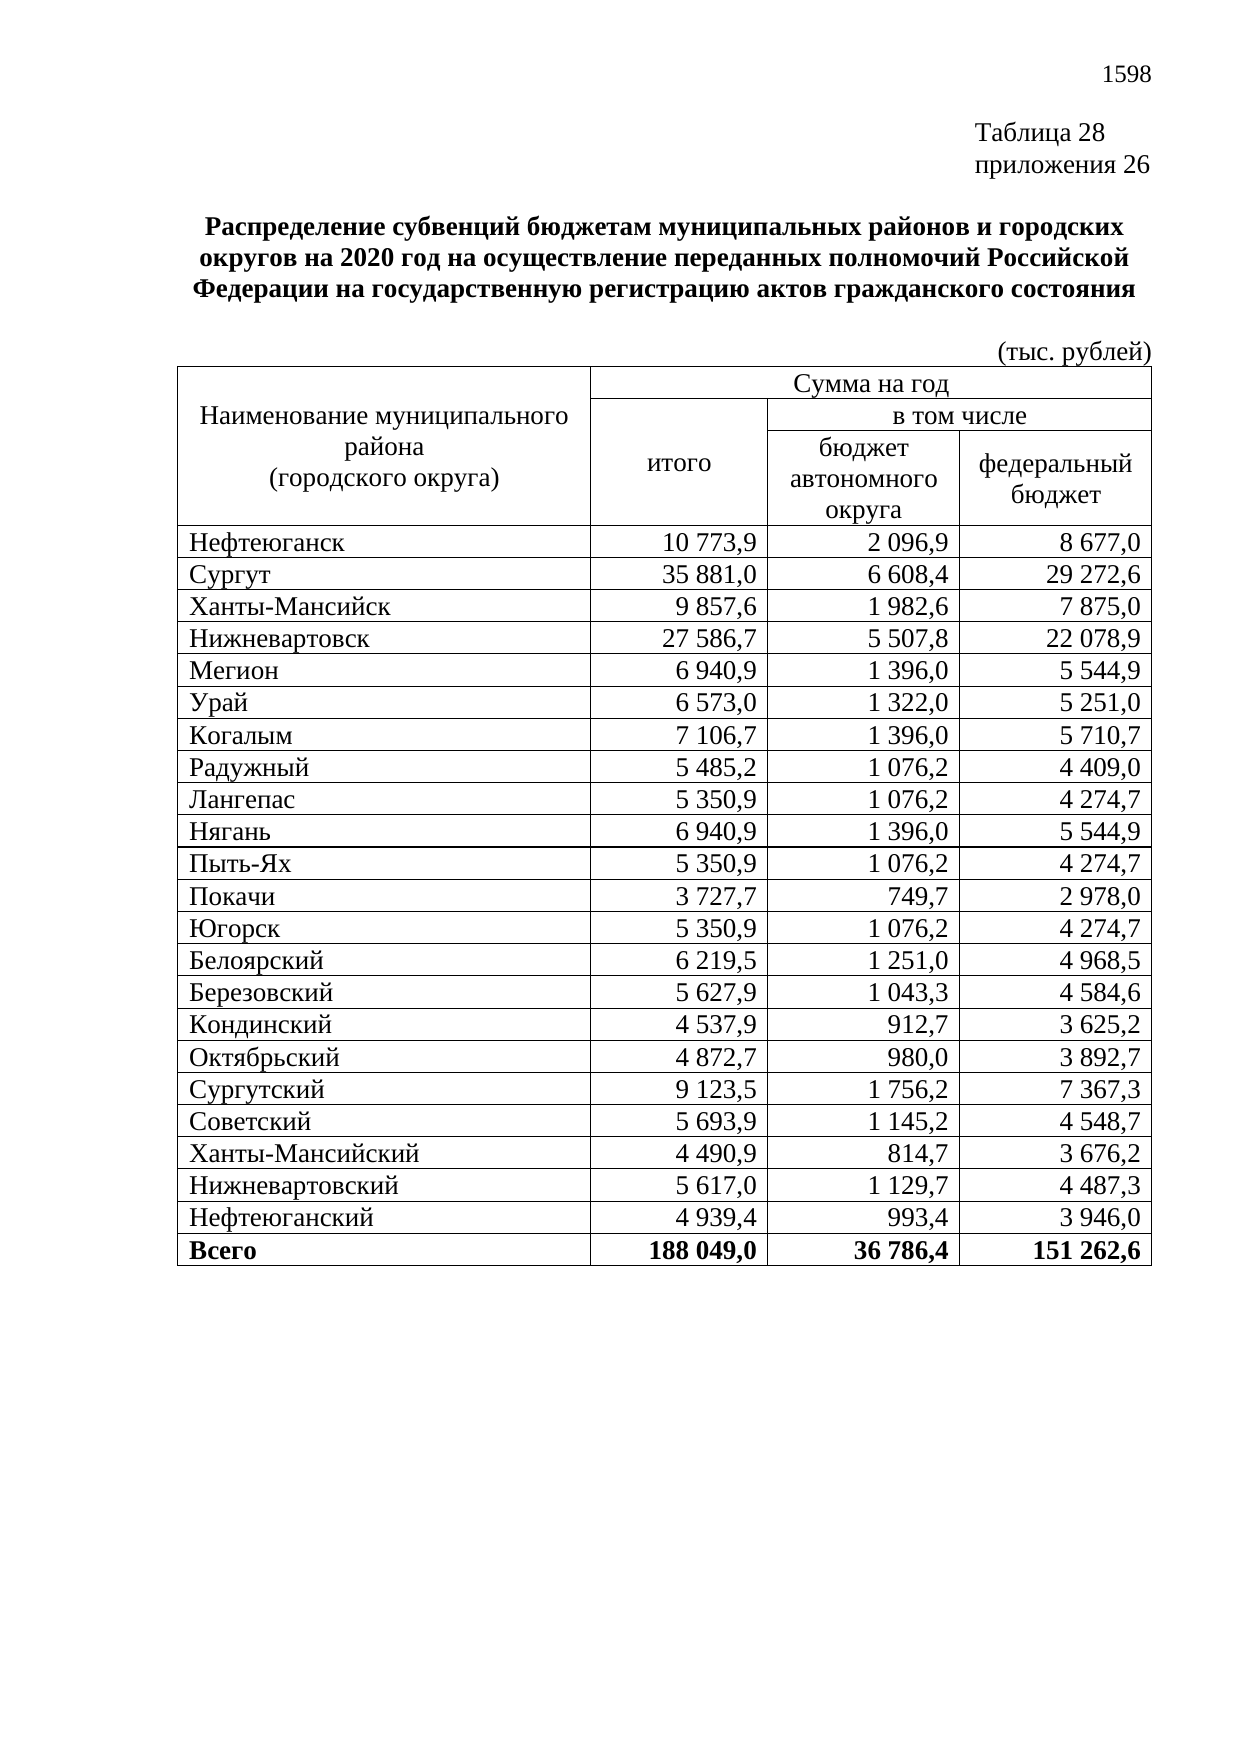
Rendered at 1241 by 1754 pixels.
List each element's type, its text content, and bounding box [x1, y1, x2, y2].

table_cell 1 396,0 [768, 654, 959, 686]
table_cell Нефтеюганский [178, 1202, 590, 1233]
table_cell 8 677,0 [960, 526, 1151, 557]
table_cell Всего [178, 1234, 590, 1265]
table_cell 980,0 [768, 1041, 959, 1072]
table_cell Нижневартовский [178, 1169, 590, 1201]
table_cell 4 968,5 [960, 944, 1151, 975]
table_cell 1 756,2 [768, 1073, 959, 1104]
text приложения 26 [974, 148, 1152, 179]
table_cell 2 978,0 [960, 880, 1151, 911]
table_cell Покачи [178, 880, 590, 911]
table_cell Кондинский [178, 1009, 590, 1039]
table_cell Пыть-Ях [178, 848, 590, 879]
table_cell 912,7 [768, 1009, 959, 1039]
table_cell 4 274,7 [960, 783, 1151, 814]
table_cell Нижневартовск [178, 622, 590, 653]
table_cell 7 106,7 [591, 719, 767, 750]
table_cell 5 485,2 [591, 751, 767, 782]
table_cell 27 586,7 [591, 622, 767, 653]
table_cell Сургутский [178, 1073, 590, 1104]
table_cell Ханты-Мансийский [178, 1137, 590, 1168]
table_cell 1 145,2 [768, 1105, 959, 1136]
table_cell 6 608,4 [768, 558, 959, 589]
table_cell 3 946,0 [960, 1202, 1151, 1233]
table_cell Белоярский [178, 944, 590, 975]
table_cell 4 537,9 [591, 1009, 767, 1039]
table_cell 7 875,0 [960, 590, 1151, 621]
table_cell 9 857,6 [591, 590, 767, 621]
table_cell 5 544,9 [960, 815, 1151, 846]
table_cell 7 367,3 [960, 1073, 1151, 1104]
table_cell 6 940,9 [591, 654, 767, 686]
table_cell 29 272,6 [960, 558, 1151, 589]
table_cell 5 617,0 [591, 1169, 767, 1201]
table_cell бюджет автономного округа [768, 431, 959, 524]
table_cell 4 274,7 [960, 912, 1151, 943]
table_cell Радужный [178, 751, 590, 782]
table_cell Когалым [178, 719, 590, 750]
table_cell 3 625,2 [960, 1009, 1151, 1039]
table_cell 6 573,0 [591, 687, 767, 718]
table_cell итого [591, 399, 767, 524]
table_cell 4 939,4 [591, 1202, 767, 1233]
table_cell 10 773,9 [591, 526, 767, 557]
table_cell в том числе [768, 399, 1151, 430]
table_cell 5 710,7 [960, 719, 1151, 750]
table_cell 749,7 [768, 880, 959, 911]
table_cell федеральный бюджет [960, 431, 1151, 524]
table_cell Югорск [178, 912, 590, 943]
table_cell 4 274,7 [960, 848, 1151, 879]
table_cell 1 076,2 [768, 912, 959, 943]
table_cell 5 350,9 [591, 848, 767, 879]
table_cell 1 396,0 [768, 815, 959, 846]
table_cell 6 219,5 [591, 944, 767, 975]
table_cell 4 548,7 [960, 1105, 1151, 1136]
table_cell 1 076,2 [768, 751, 959, 782]
table_cell Лангепас [178, 783, 590, 814]
table_cell 4 872,7 [591, 1041, 767, 1072]
table_cell 4 490,9 [591, 1137, 767, 1168]
table_cell 1 982,6 [768, 590, 959, 621]
table_cell 1 043,3 [768, 976, 959, 1007]
table_cell 1 251,0 [768, 944, 959, 975]
table_header Наименование муниципального района (городского округа) [178, 367, 590, 524]
table_cell 5 251,0 [960, 687, 1151, 718]
table_cell 814,7 [768, 1137, 959, 1168]
table_cell Сургут [178, 558, 590, 589]
table_cell 4 487,3 [960, 1169, 1151, 1201]
table_cell 5 507,8 [768, 622, 959, 653]
table_cell 4 584,6 [960, 976, 1151, 1007]
text (тыс. рублей) [177, 334, 1152, 366]
table_cell 993,4 [768, 1202, 959, 1233]
table_cell 35 881,0 [591, 558, 767, 589]
table_cell 1 076,2 [768, 783, 959, 814]
table_cell Октябрьский [178, 1041, 590, 1072]
table_header Сумма на год [591, 367, 1151, 398]
table_cell 9 123,5 [591, 1073, 767, 1104]
table_cell 4 409,0 [960, 751, 1151, 782]
text Распределение субвенций бюджетам муниципальных районов и городских округов на 2020 год на осуществление переданных полномочий Российской Федерации на государственную регистрацию актов гражданского состояния [177, 210, 1152, 303]
table_cell Мегион [178, 654, 590, 686]
table_cell 151 262,6 [960, 1234, 1151, 1265]
table_cell 1 322,0 [768, 687, 959, 718]
table_cell 5 544,9 [960, 654, 1151, 686]
table_cell 5 627,9 [591, 976, 767, 1007]
table_cell 5 350,9 [591, 783, 767, 814]
table_cell 22 078,9 [960, 622, 1151, 653]
table_cell Урай [178, 687, 590, 718]
table_cell Березовский [178, 976, 590, 1007]
table_cell 1 396,0 [768, 719, 959, 750]
table_cell 36 786,4 [768, 1234, 959, 1265]
table_cell Нефтеюганск [178, 526, 590, 557]
table_cell 3 892,7 [960, 1041, 1151, 1072]
table_cell 6 940,9 [591, 815, 767, 846]
table_cell 1 129,7 [768, 1169, 959, 1201]
table_cell 5 350,9 [591, 912, 767, 943]
table_cell Ханты-Мансийск [178, 590, 590, 621]
table_cell 3 727,7 [591, 880, 767, 911]
table_cell 1 076,2 [768, 848, 959, 879]
text Таблица 28 [974, 117, 1152, 148]
table_cell Советский [178, 1105, 590, 1136]
table_cell 188 049,0 [591, 1234, 767, 1265]
table_cell 5 693,9 [591, 1105, 767, 1136]
table_cell 2 096,9 [768, 526, 959, 557]
table_cell 3 676,2 [960, 1137, 1151, 1168]
table_cell Нягань [178, 815, 590, 846]
